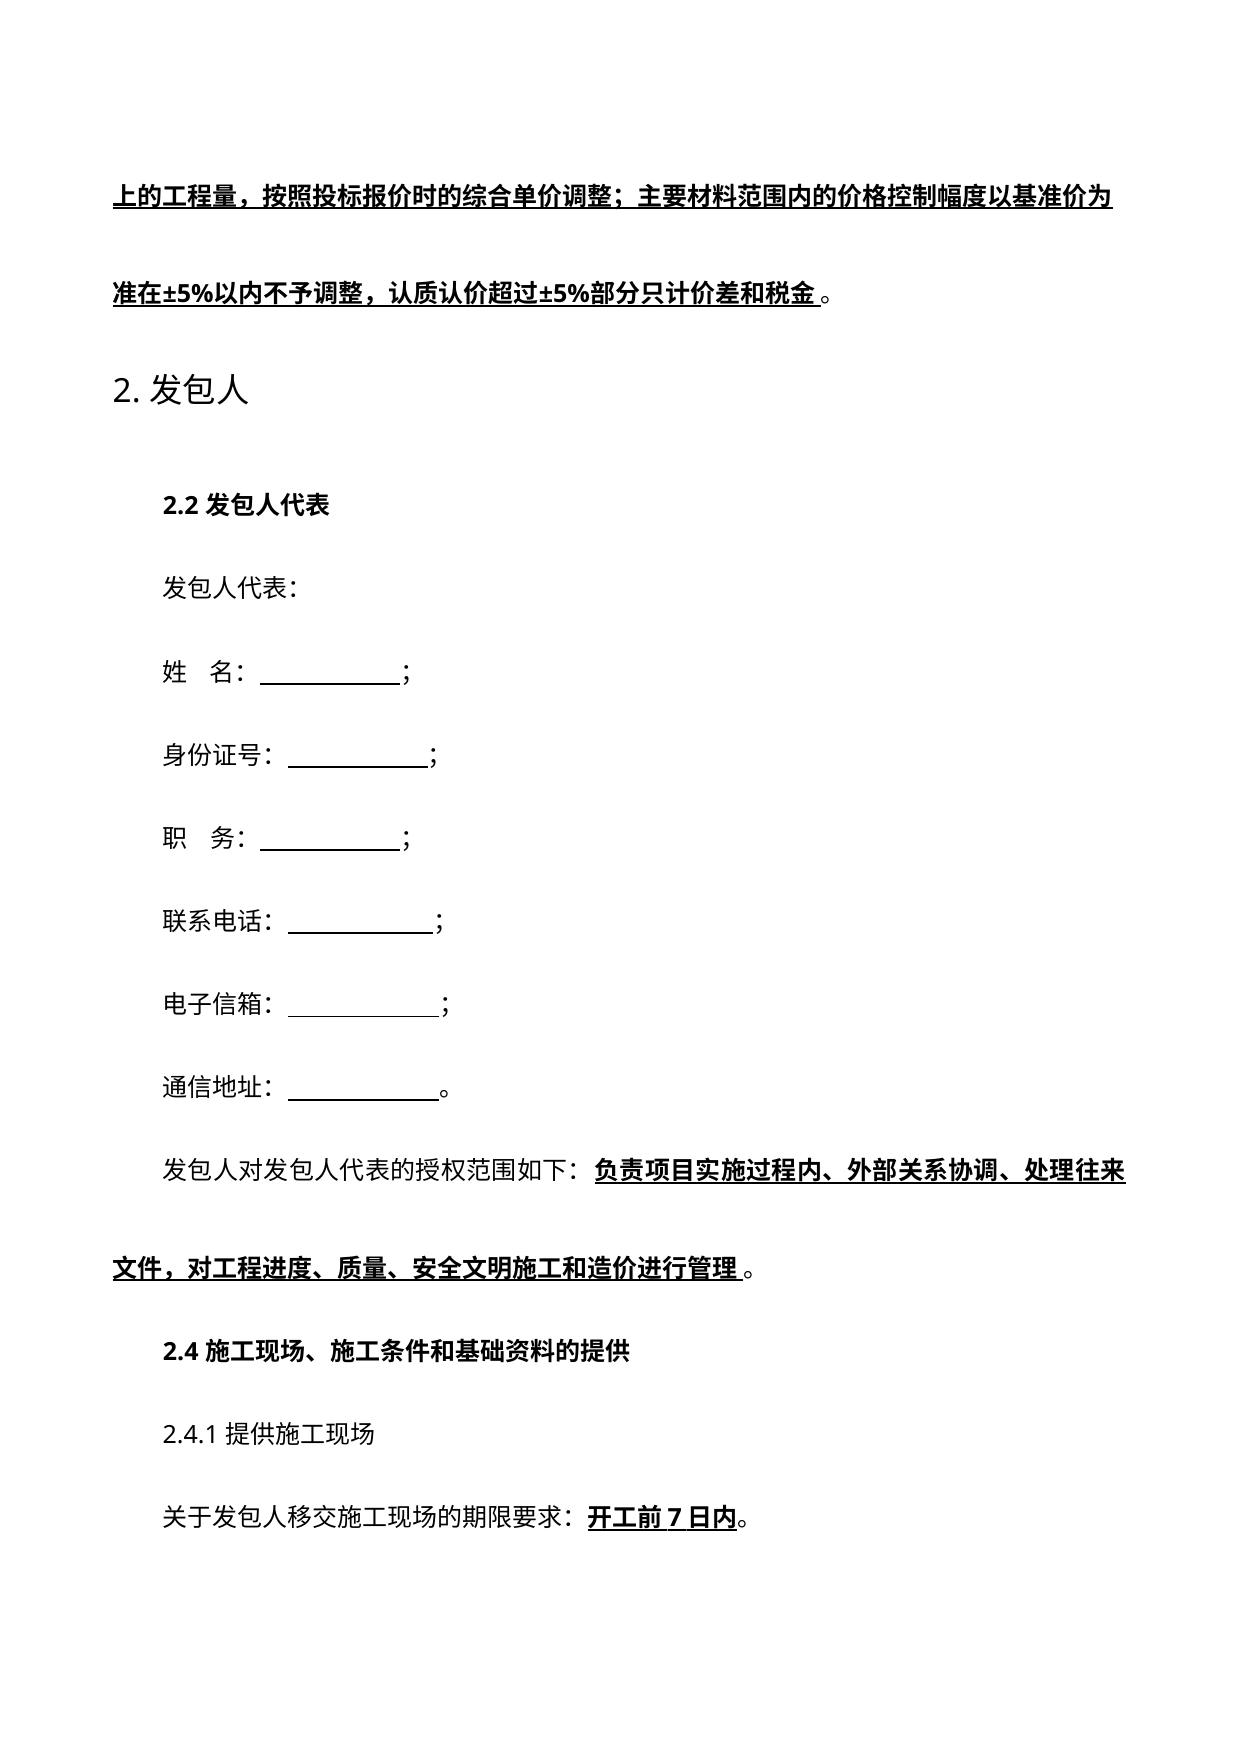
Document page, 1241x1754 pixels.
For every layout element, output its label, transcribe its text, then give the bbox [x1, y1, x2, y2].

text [112, 162, 1128, 324]
text 身份证号： ； [112, 721, 1128, 786]
text 2.2 发包人代表 [112, 471, 1128, 536]
text 2.4 施工现场、施工条件和基础资料的提供 [112, 1317, 1128, 1382]
text 联系电话： ； [112, 887, 1128, 952]
text 姓 名： ； [112, 638, 1128, 703]
text 职 务： ； [112, 804, 1128, 869]
text 电子信箱： ； [112, 970, 1128, 1035]
text 2.4.1 提供施工现场 [112, 1400, 1128, 1465]
text 发包人对发包人代表的授权范围如下：负责项目实施过程内、外部关系协调、处理往来文件，对工程进度、质量、安全文明施工和造价进行管理 。 [112, 1136, 1128, 1299]
text 发包人代表： [112, 554, 1128, 619]
text 2. 发包人 [112, 355, 1128, 420]
text 通信地址： 。 [112, 1053, 1128, 1118]
text 关于发包人移交施工现场的期限要求：开工前7日内。 [112, 1483, 1128, 1548]
